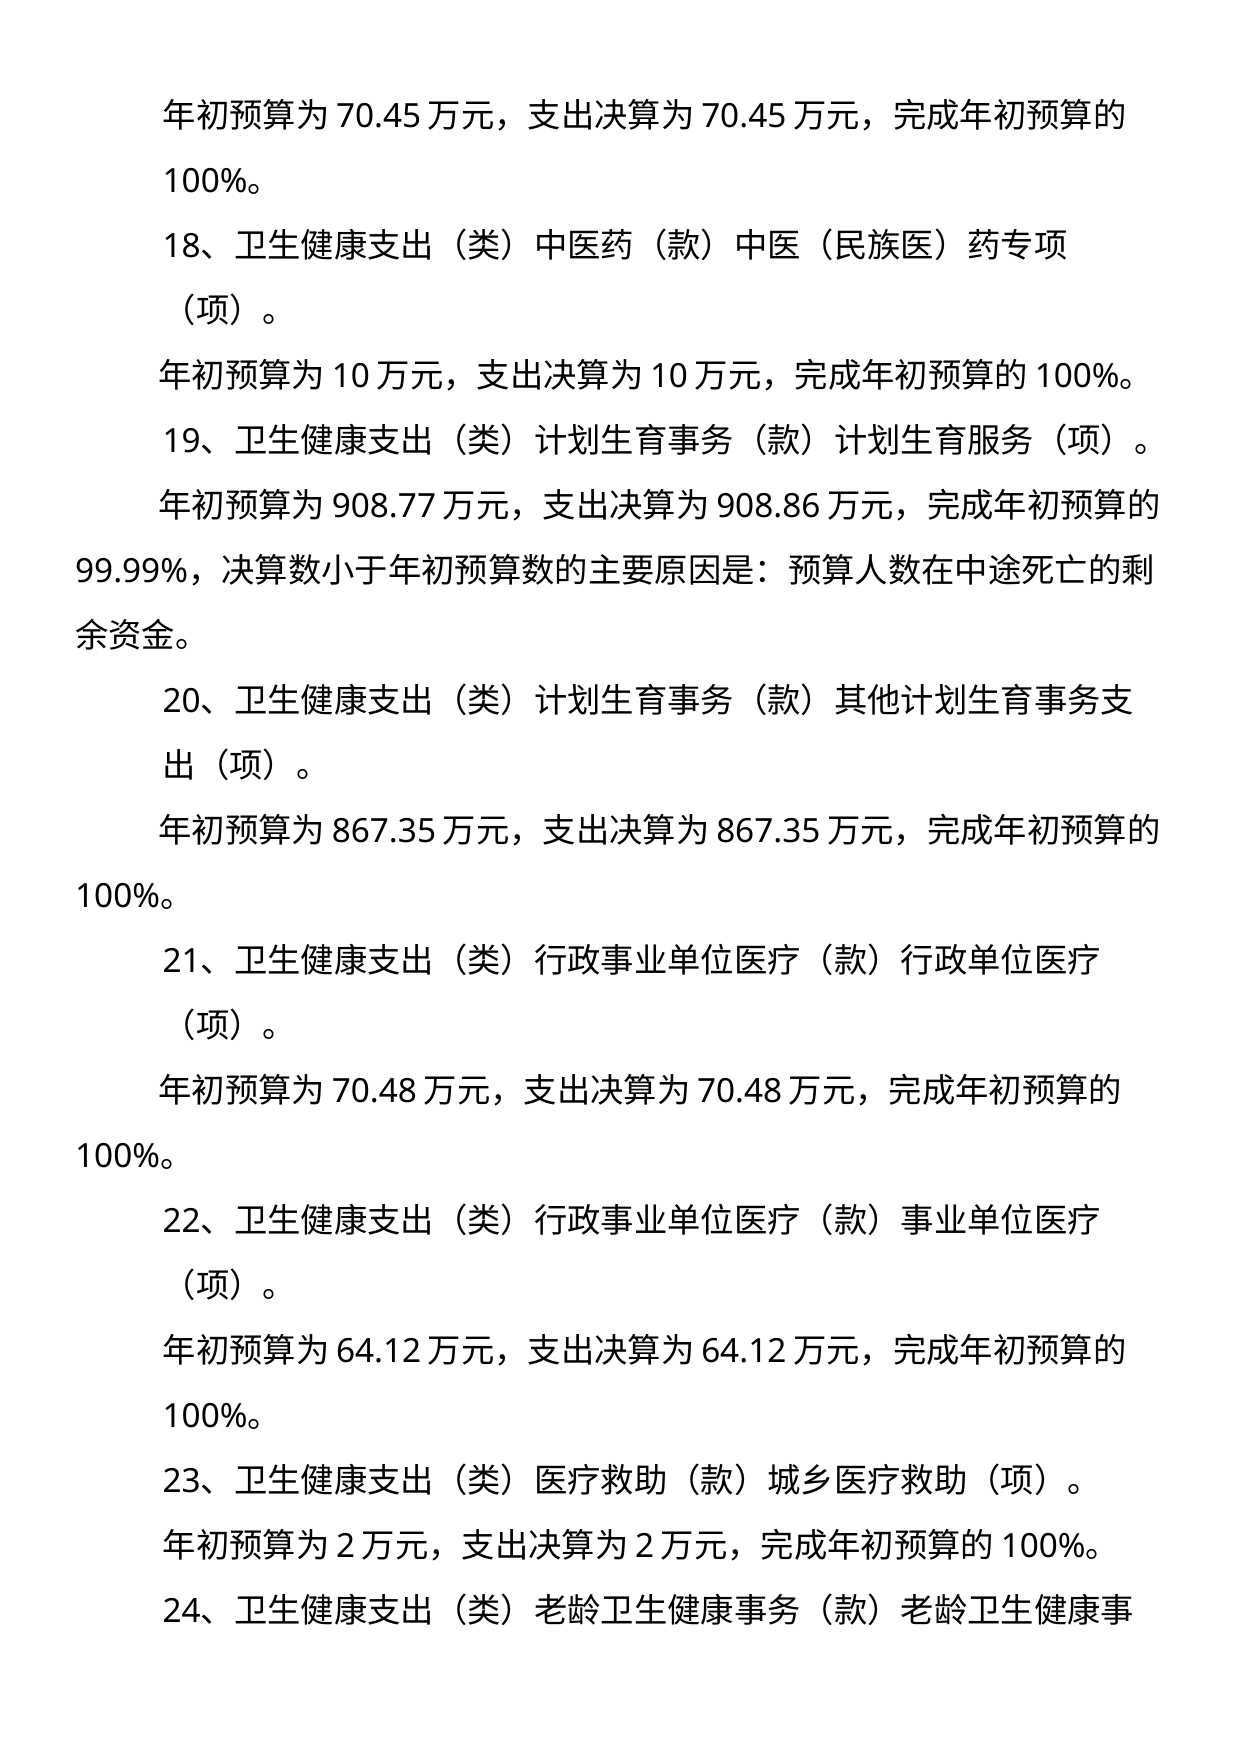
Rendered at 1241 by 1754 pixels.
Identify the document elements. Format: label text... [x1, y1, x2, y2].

text 21、卫生健康支出（类）行政事业单位医疗（款）行政单位医疗（项）。 [162, 926, 1165, 1056]
text 年初预算为908.77万元，支出决算为908.86万元，完成年初预算的99.99%，决算数小于年初预算数的主要原因是：预算人数在中途死亡的剩余资金。 [75, 471, 1165, 666]
text 年初预算为2万元，支出决算为2万元，完成年初预算的100%。 [162, 1511, 1165, 1576]
text 年初预算为70.45万元，支出决算为70.45万元，完成年初预算的100%。 [162, 81, 1165, 211]
text 18、卫生健康支出（类）中医药（款）中医（民族医）药专项（项）。 [162, 211, 1165, 341]
text 19、卫生健康支出（类）计划生育事务（款）计划生育服务（项）。 [162, 406, 1165, 471]
text 年初预算为64.12万元，支出决算为64.12万元，完成年初预算的100%。 [162, 1316, 1165, 1446]
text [162, 1576, 1165, 1641]
text 22、卫生健康支出（类）行政事业单位医疗（款）事业单位医疗（项）。 [162, 1186, 1165, 1316]
text 20、卫生健康支出（类）计划生育事务（款）其他计划生育事务支出（项）。 [162, 666, 1165, 796]
text 23、卫生健康支出（类）医疗救助（款）城乡医疗救助（项）。 [162, 1446, 1165, 1511]
text 年初预算为867.35万元，支出决算为867.35万元，完成年初预算的100%。 [75, 796, 1165, 926]
text 年初预算为10万元，支出决算为10万元，完成年初预算的100%。 [75, 341, 1165, 406]
text 年初预算为70.48万元，支出决算为70.48万元，完成年初预算的100%。 [75, 1056, 1165, 1186]
